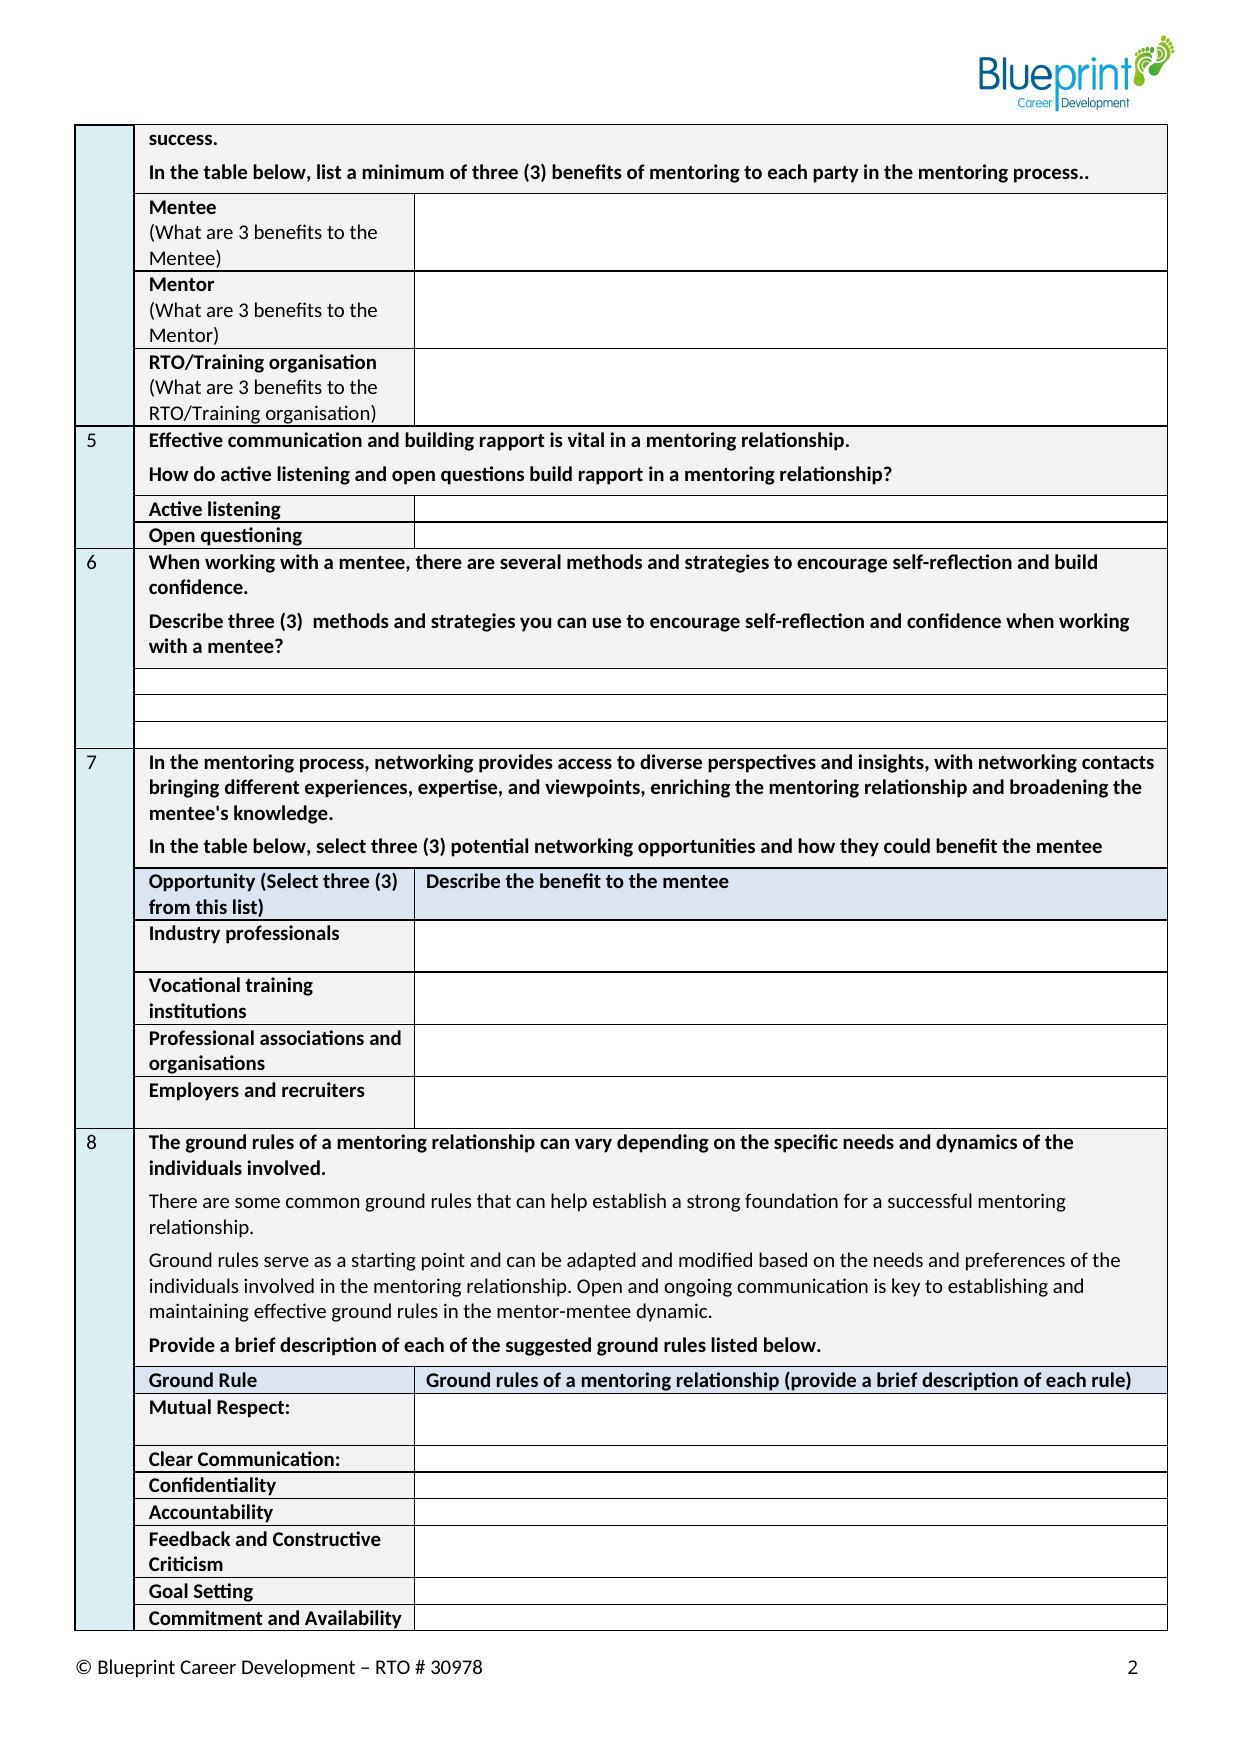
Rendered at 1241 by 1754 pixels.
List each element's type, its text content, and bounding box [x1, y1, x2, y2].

table_cell In the mentoring process, networking provides access to diverse perspectives and insights, with networking contacts bringing different experiences, expertise, and viewpoints, enriching the mentoring relationship and broadening the mentee's knowledge. In the table below, select three (3) potential networking opportunities and how they could benefit the mentee [135, 749, 1167, 867]
table_cell Ground rules of a mentoring relationship (provide a brief description of each rule) [415, 1367, 1167, 1393]
table_cell [415, 496, 1167, 521]
table_cell 5 [76, 427, 133, 548]
table_cell RTO/Training organisation (What are 3 benefits to the RTO/Training organisation) [135, 349, 414, 425]
table_cell Mentor (What are 3 benefits to the Mentor) [135, 272, 414, 348]
table_cell Accountability [135, 1499, 414, 1525]
table_cell Open questioning [135, 523, 414, 548]
table_cell Professional associations and organisations [135, 1025, 414, 1076]
table_cell Ground Rule [135, 1367, 414, 1393]
table_cell Industry professionals [135, 921, 414, 971]
table_cell [415, 194, 1167, 270]
table_cell [415, 1499, 1167, 1525]
table_cell Feedback and Constructive Criticism [135, 1526, 414, 1577]
table_cell Clear Communication: [135, 1446, 414, 1471]
table_cell Goal Setting [135, 1578, 414, 1603]
table_cell Effective communication and building rapport is vital in a mentoring relationship. How do active listening and open questions build rapport in a mentoring relationship? [135, 427, 1167, 494]
table_cell 7 [76, 749, 133, 1128]
table_cell [415, 1077, 1167, 1128]
table_cell [135, 669, 1167, 694]
table_cell Opportunity (Select three (3) from this list) [135, 869, 414, 919]
table_cell [415, 1578, 1167, 1603]
table_cell Active listening [135, 496, 414, 521]
table_cell [415, 921, 1167, 971]
table_cell [415, 1605, 1167, 1630]
table_cell When working with a mentee, there are several methods and strategies to encourage self-reflection and build confidence. Describe three (3) methods and strategies you can use to encourage self-reflection and confidence when working with a mentee? [135, 549, 1167, 667]
table_cell Mentee (What are 3 benefits to the Mentee) [135, 194, 414, 270]
table_cell 8 [76, 1129, 133, 1630]
table_cell Mutual Respect: [135, 1394, 414, 1445]
table_cell [135, 695, 1167, 721]
table_cell Confidentiality [135, 1473, 414, 1498]
table_cell [415, 973, 1167, 1023]
table_cell [415, 523, 1167, 548]
table_cell [415, 1473, 1167, 1498]
table_cell [415, 1025, 1167, 1076]
table_cell [415, 1394, 1167, 1445]
table_cell Vocational training institutions [135, 973, 414, 1023]
picture [975, 32, 1178, 115]
table_cell Describe the benefit to the mentee [415, 869, 1167, 919]
table_cell [415, 272, 1167, 348]
table_cell Commitment and Availability [135, 1605, 414, 1630]
table_cell [135, 722, 1167, 747]
table_cell The ground rules of a mentoring relationship can vary depending on the specific needs and dynamics of the individuals involved. There are some common ground rules that can help establish a strong foundation for a successful mentoring relationship. Ground rules serve as a starting point and can be adapted and modified based on the needs and preferences of the individuals involved in the mentoring relationship. Open and ongoing communication is key to establishing and maintaining effective ground rules in the mentor-mentee dynamic. Provide a brief description of each of the suggested ground rules listed below. [135, 1129, 1167, 1366]
table_cell 6 [76, 549, 133, 747]
table_cell 4 [76, 126, 133, 425]
table_cell [415, 349, 1167, 425]
table_cell [415, 1446, 1167, 1471]
table_cell Employers and recruiters [135, 1077, 414, 1128]
table_cell [415, 1526, 1167, 1577]
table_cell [135, 125, 1167, 193]
